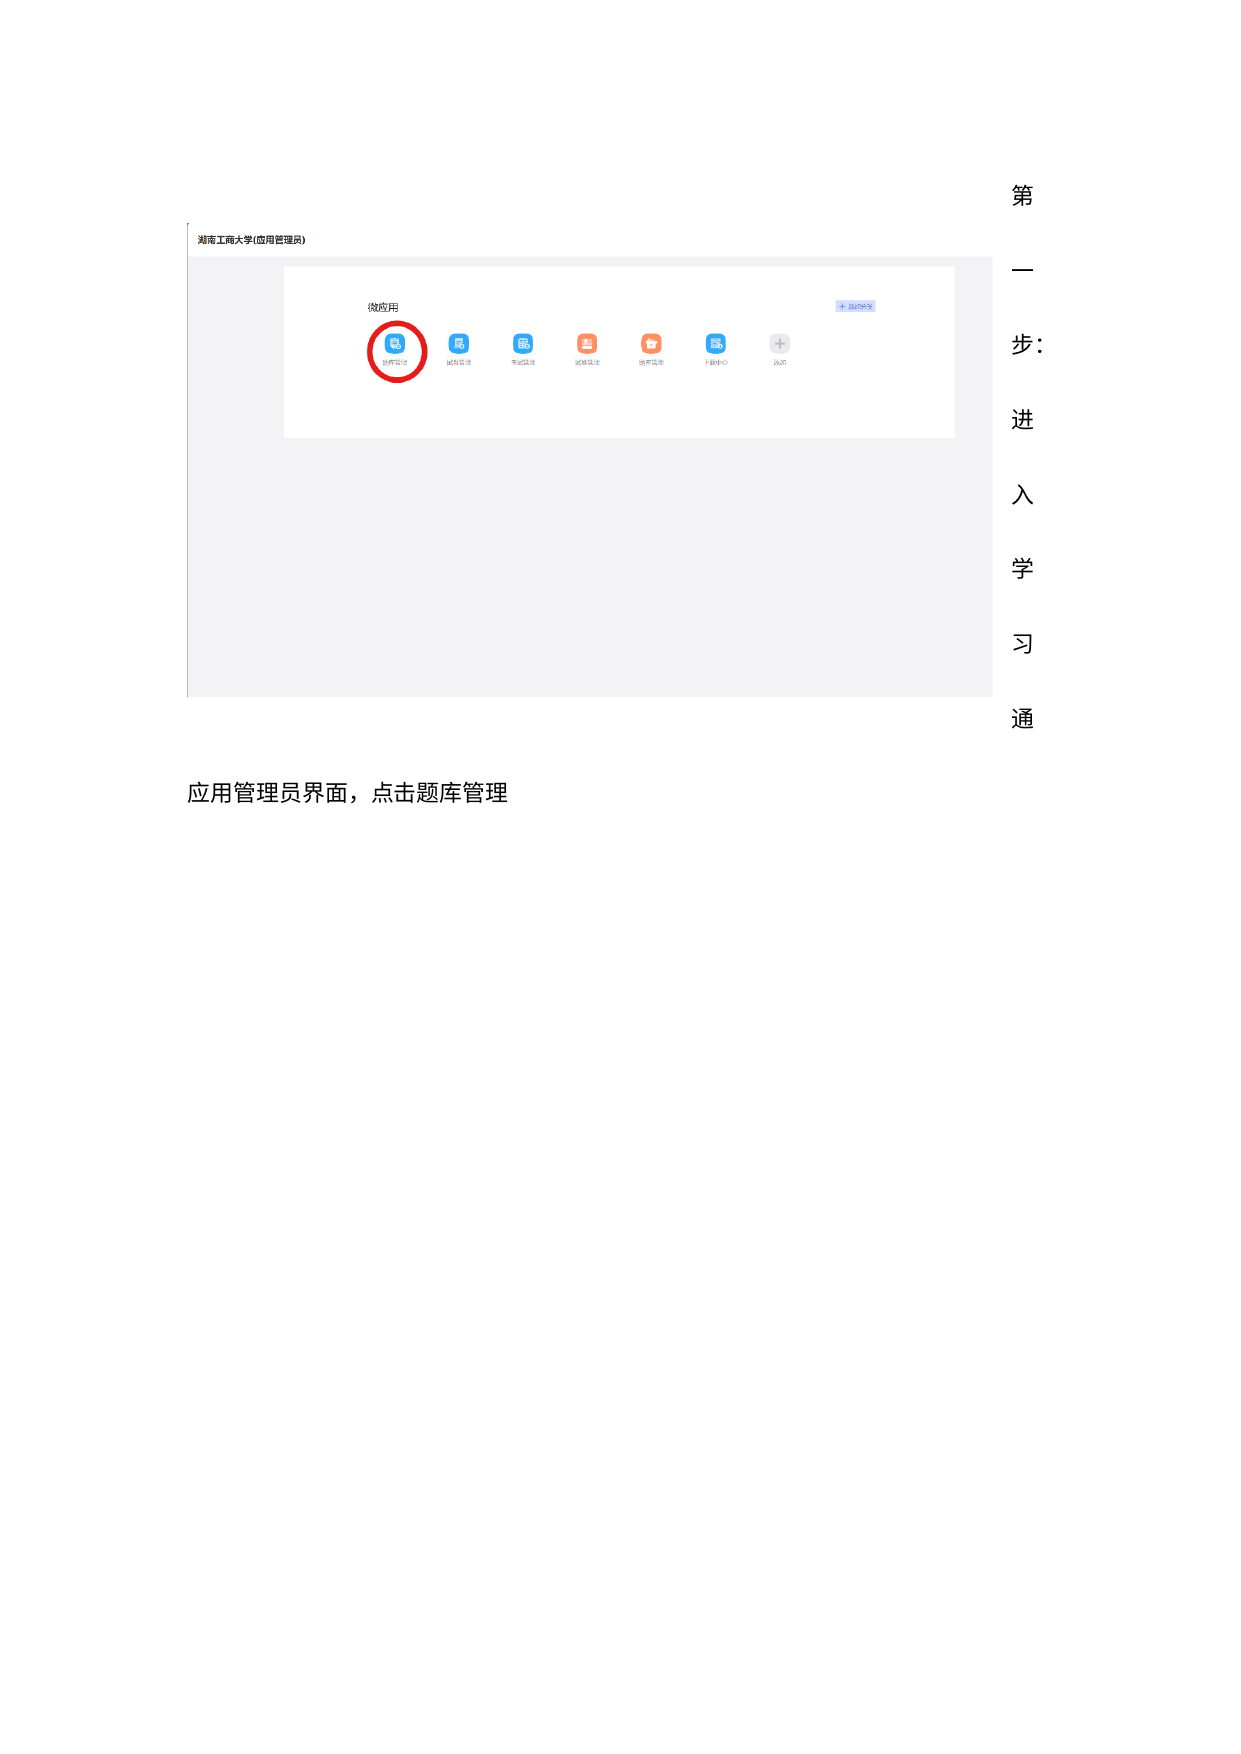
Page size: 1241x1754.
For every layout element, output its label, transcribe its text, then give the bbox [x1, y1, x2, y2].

picture [187, 223, 993, 697]
